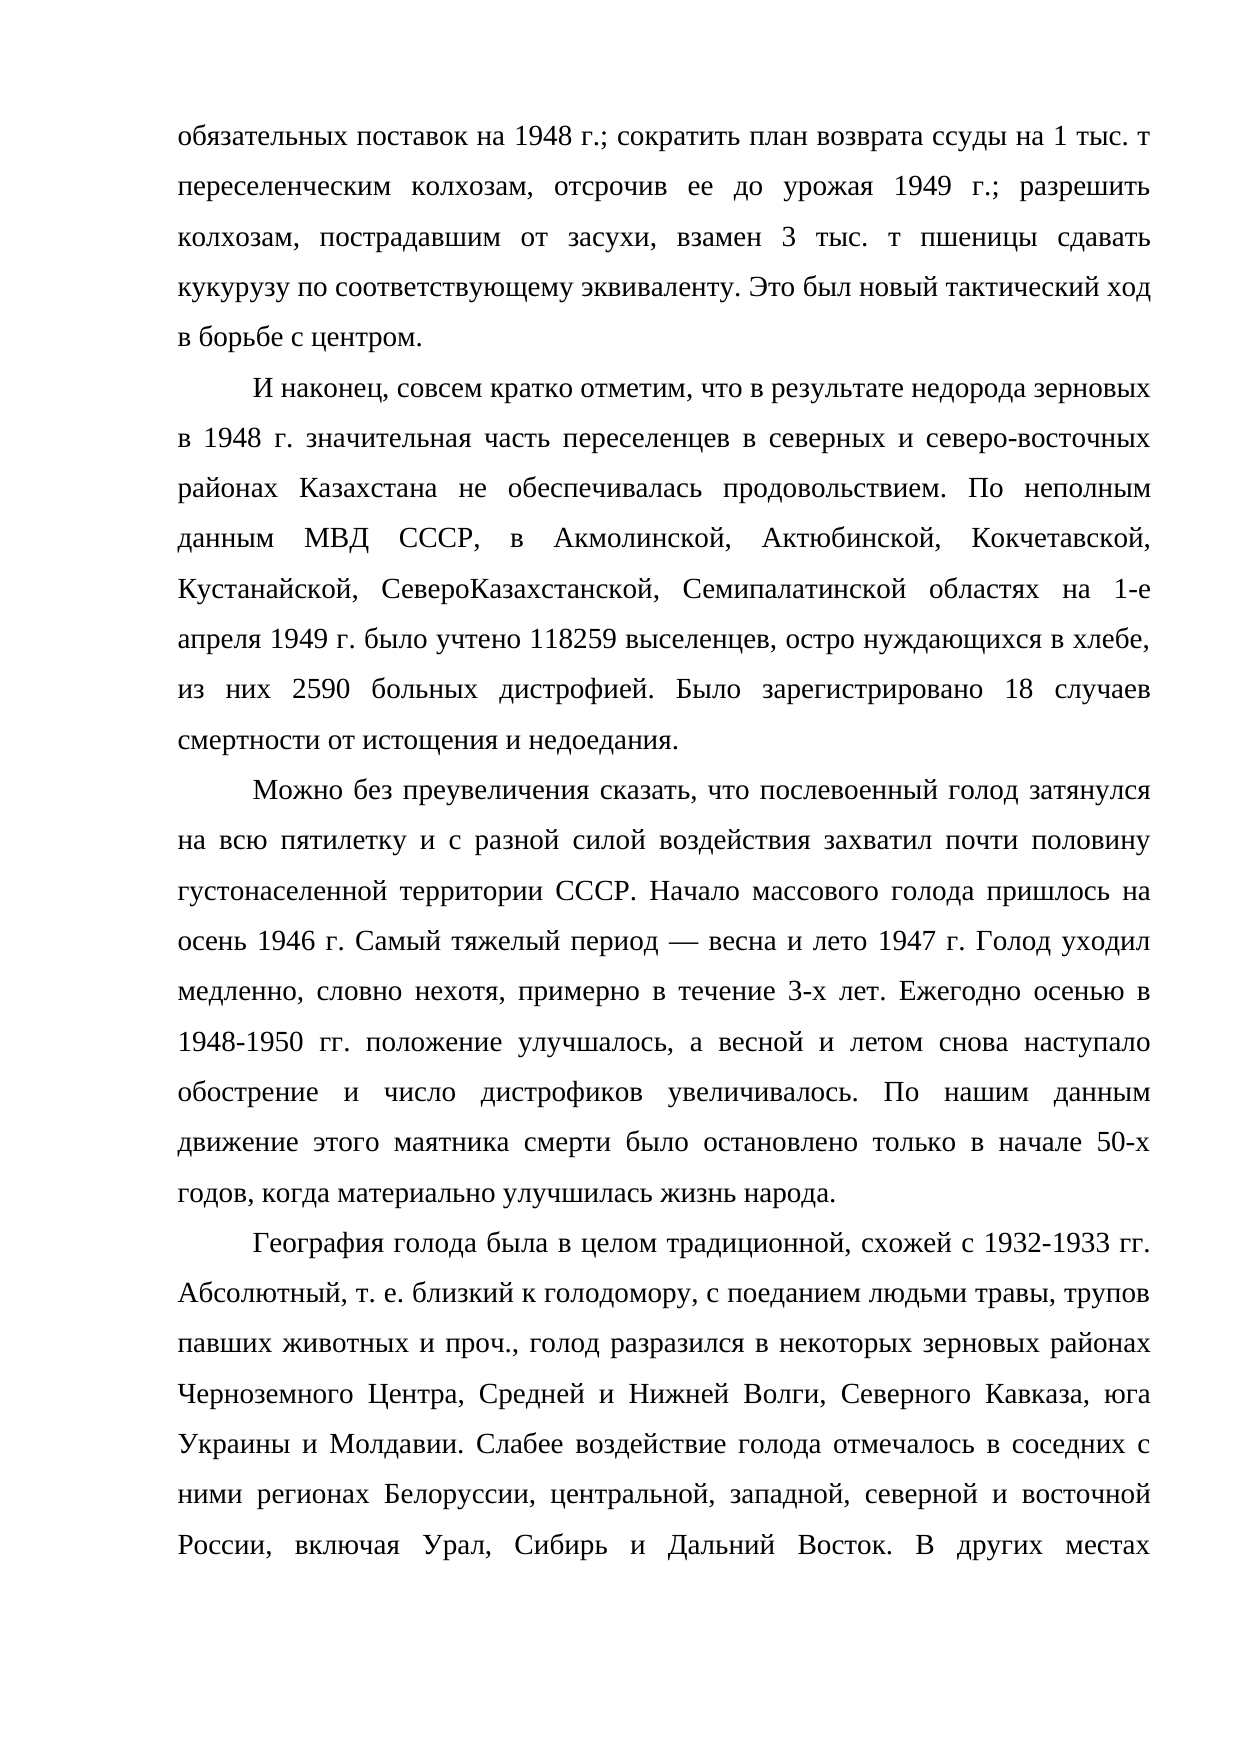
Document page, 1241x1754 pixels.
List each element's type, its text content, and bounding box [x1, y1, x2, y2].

text И наконец, совсем кратко отметим, что в результате недорода зерновых в . значительная часть переселенцев в северных и северо-восточных районах Казахстана не обеспечивалась продовольствием. По неполным данным МВД СССР, в Акмолинской, Актюбинской, Кокчетавской, Кустанайской, СевероКазахстанской, Семипалатинской областях на 1-е апреля . было учтено 118259 выселенцев, остро нуждающихся в хлебе, из них 2590 больных дистрофией. Было зарегистрировано 18 случаев смертности от истощения и недоедания. [177, 370, 1152, 755]
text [177, 1225, 1152, 1560]
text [177, 118, 1152, 353]
text Можно без преувеличения сказать, что послевоенный голод затянулся на всю пятилетку и с разной силой воздействия захватил почти половину густонаселенной территории СССР. Начало массового голода пришлось на осень . Самый тяжелый период — весна и лето . Голод уходил медленно, словно нехотя, примерно в течение 3-х лет. Ежегодно осенью в 1948-1950 гг. положение улучшалось, а весной и летом снова наступало обострение и число дистрофиков увеличивалось. По нашим данным движение этого маятника смерти было остановлено только в начале 50-х годов, когда материально улучшилась жизнь народа. [177, 772, 1152, 1208]
